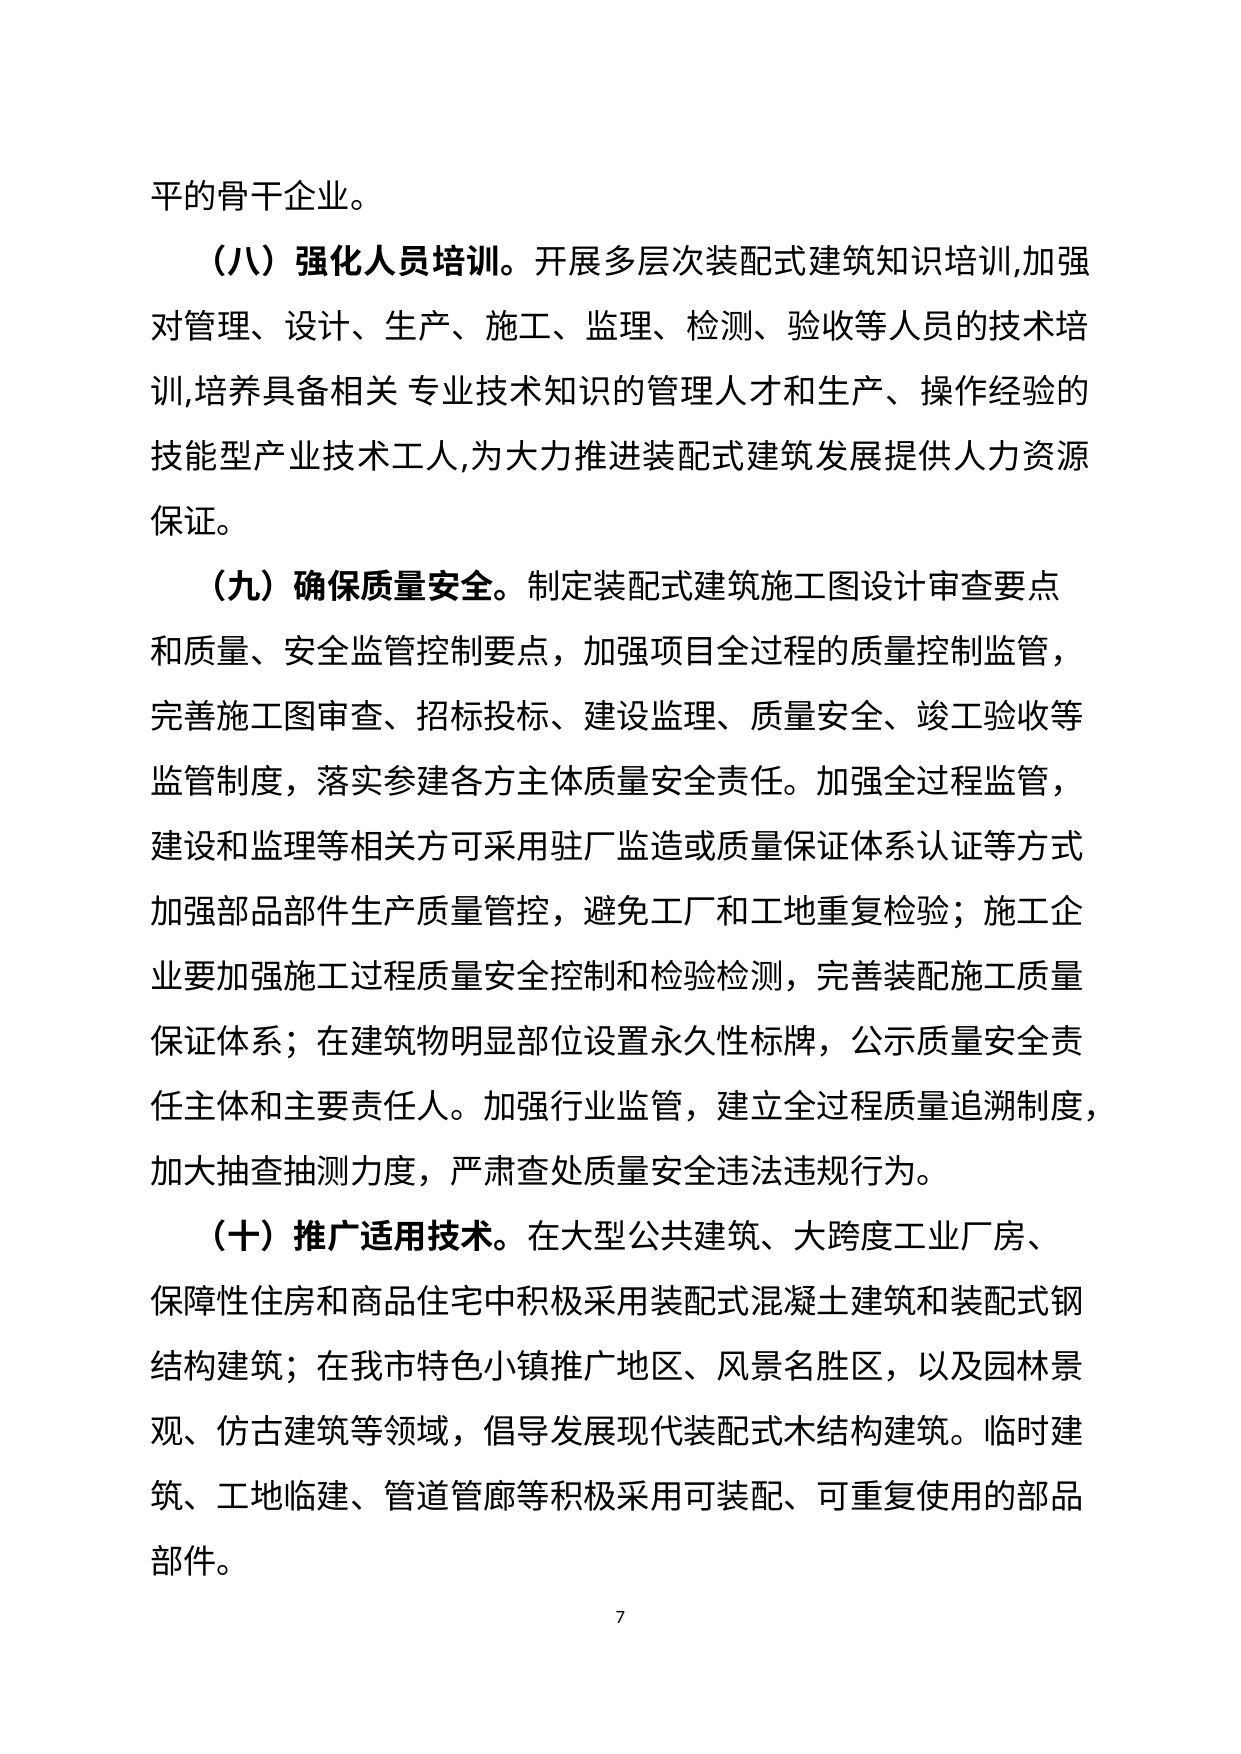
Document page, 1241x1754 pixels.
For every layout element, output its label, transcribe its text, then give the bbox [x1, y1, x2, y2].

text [150, 162, 1090, 227]
text （八）强化人员培训。开展多层次装配式建筑知识培训,加强对管理、设计、生产、施工、监理、检测、验收等人员的技术培训,培养具备相关 专业技术知识的管理人才和生产、操作经验的技能型产业技术工人,为大力推进装配式建筑发展提供人力资源保证。 [150, 227, 1090, 552]
text （十）推广适用技术。在大型公共建筑、大跨度工业厂房、保障性住房和商品住宅中积极采用装配式混凝土建筑和装配式钢结构建筑；在我市特色小镇推广地区、风景名胜区，以及园林景观、仿古建筑等领域，倡导发展现代装配式木结构建筑。临时建筑、工地临建、管道管廊等积极采用可装配、可重复使用的部品部件。 [150, 1202, 1090, 1592]
text （九）确保质量安全。制定装配式建筑施工图设计审查要点和质量、安全监管控制要点，加强项目全过程的质量控制监管，完善施工图审查、招标投标、建设监理、质量安全、竣工验收等监管制度，落实参建各方主体质量安全责任。加强全过程监管，建设和监理等相关方可采用驻厂监造或质量保证体系认证等方式加强部品部件生产质量管控，避免工厂和工地重复检验；施工企业要加强施工过程质量安全控制和检验检测，完善装配施工质量保证体系；在建筑物明显部位设置永久性标牌，公示质量安全责任主体和主要责任人。加强行业监管，建立全过程质量追溯制度，加大抽查抽测力度，严肃查处质量安全违法违规行为。 [150, 552, 1090, 1202]
